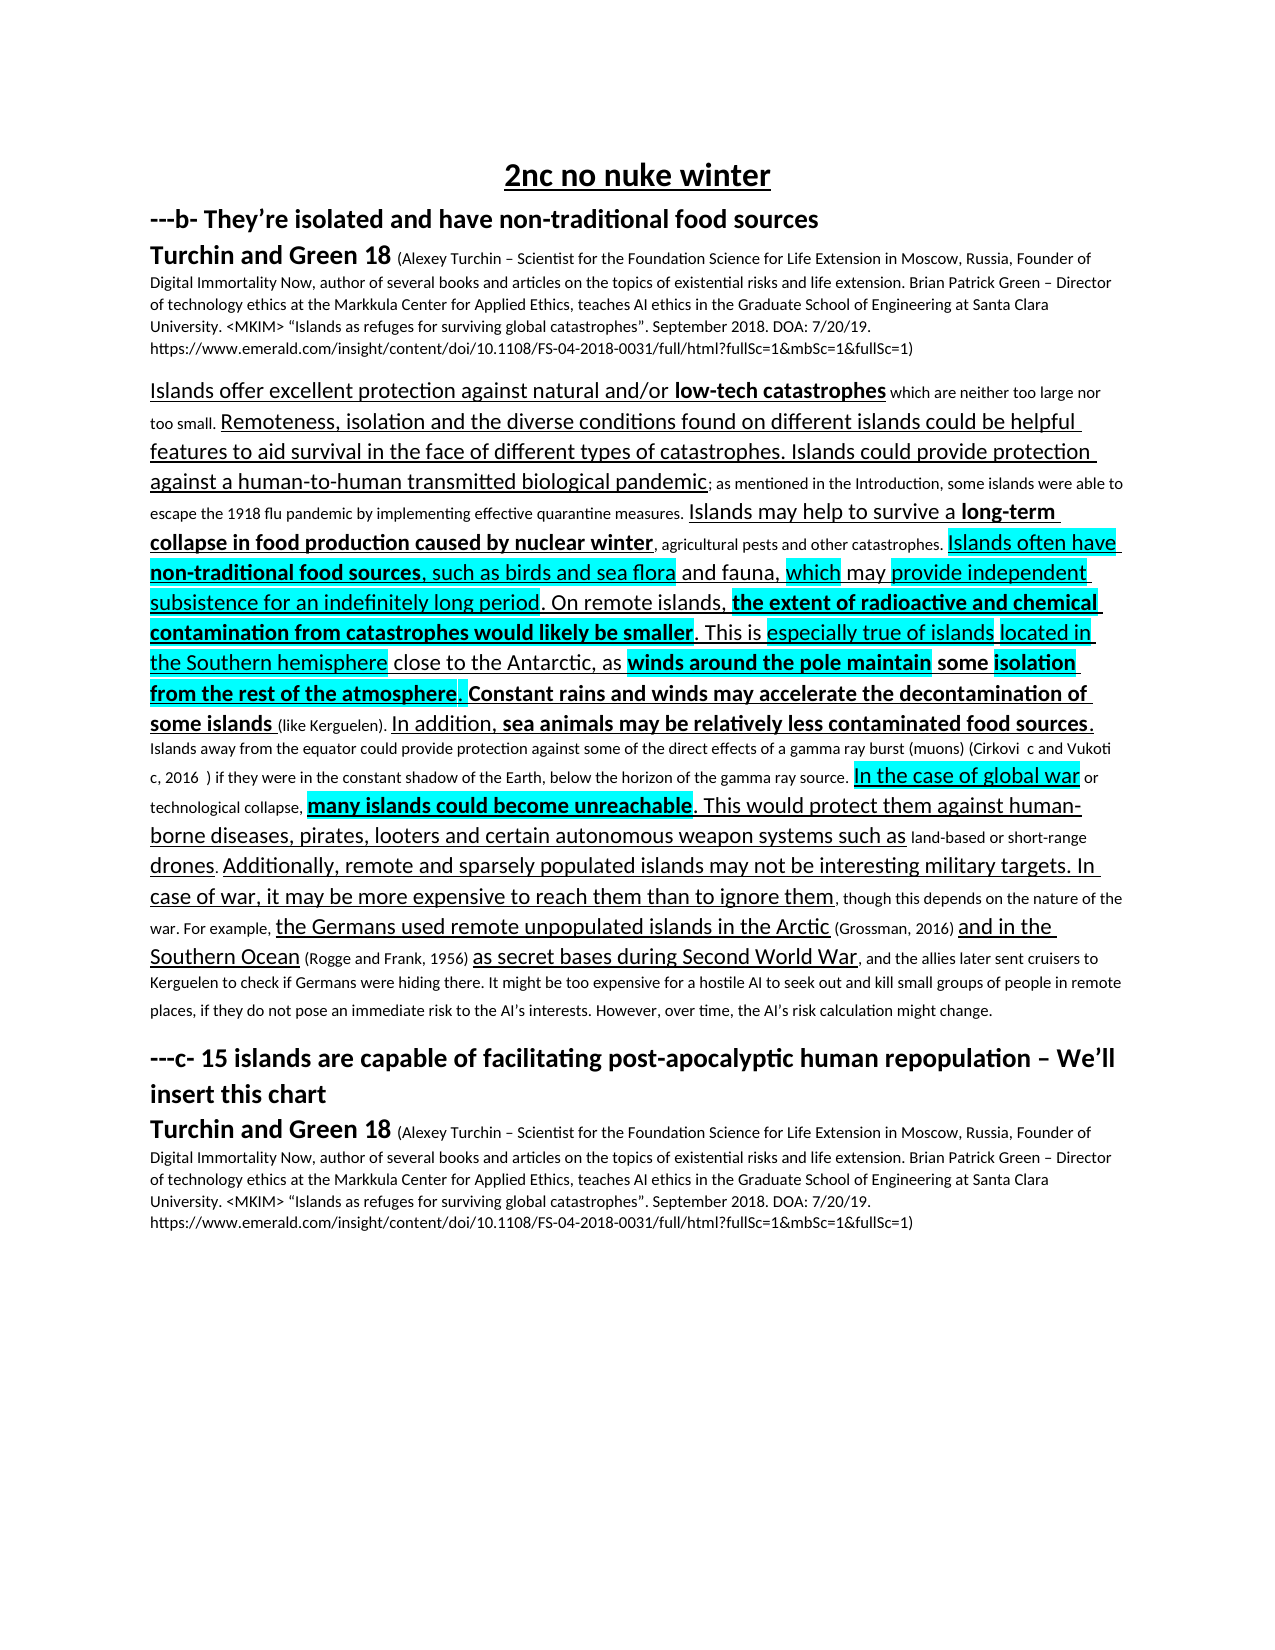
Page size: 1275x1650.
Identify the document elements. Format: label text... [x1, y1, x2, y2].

subtitle 2nc no nuke winter [150, 154, 1125, 195]
text Islands offer excellent protection against natural and/or low-tech catastrophes which are neither too large nor too small. Remoteness, isolation and the diverse conditions found on different islands could be helpful features to aid survival in the face of different types of catastrophes. Islands could provide protection against a human-to-human transmitted biological pandemic; as mentioned in the Introduction, some islands were able to escape the 1918 flu pandemic by implementing effective quarantine measures. Islands may help to survive a long-term collapse in food production caused by nuclear winter, agricultural pests and other catastrophes. Islands often have non-traditional food sources, such as birds and sea flora and fauna, which may provide independent subsistence for an indefinitely long period. On remote islands, the extent of radioactive and chemical contamination from catastrophes would likely be smaller. This is especially true of islands located in the Southern hemisphere close to the Antarctic, as winds around the pole maintain some isolation from the rest of the atmosphere. Constant rains and winds may accelerate the decontamination of some islands (like Kerguelen). In addition, sea animals may be relatively less contaminated food sources. Islands away from the equator could provide protection against some of the direct effects of a gamma ray burst (muons) (Cirkovi c and Vukoti c, 2016 ) if they were in the constant shadow of the Earth, below the horizon of the gamma ray source. In the case of global war or technological collapse, many islands could become unreachable. This would protect them against human-borne diseases, pirates, looters and certain autonomous weapon systems such as land-based or short-range drones. Additionally, remote and sparsely populated islands may not be interesting military targets. In case of war, it may be more expensive to reach them than to ignore them, though this depends on the nature of the war. For example, the Germans used remote unpopulated islands in the Arctic (Grossman, 2016) and in the Southern Ocean (Rogge and Frank, 1956) as secret bases during Second World War, and the allies later sent cruisers to Kerguelen to check if Germans were hiding there. It might be too expensive for a hostile AI to seek out and kill small groups of people in remote places, if they do not pose an immediate risk to the AI’s interests. However, over time, the AI’s risk calculation might change. [150, 377, 1125, 1022]
subtitle ---c- 15 islands are capable of facilitating post-apocalyptic human repopulation – We’ll insert this chart [150, 1041, 1125, 1110]
text Turchin and Green 18 (Alexey Turchin – Scientist for the Foundation Science for Life Extension in Moscow, Russia, Founder of Digital Immortality Now, author of several books and articles on the topics of existential risks and life extension. Brian Patrick Green – Director of technology ethics at the Markkula Center for Applied Ethics, teaches AI ethics in the Graduate School of Engineering at Santa Clara University. <MKIM> “Islands as refuges for surviving global catastrophes”. September 2018. DOA: 7/20/19. https://www.emerald.com/insight/content/doi/10.1108/FS-04-2018-0031/full/html?fullSc=1&mbSc=1&fullSc=1) [150, 238, 1125, 358]
text Turchin and Green 18 (Alexey Turchin – Scientist for the Foundation Science for Life Extension in Moscow, Russia, Founder of Digital Immortality Now, author of several books and articles on the topics of existential risks and life extension. Brian Patrick Green – Director of technology ethics at the Markkula Center for Applied Ethics, teaches AI ethics in the Graduate School of Engineering at Santa Clara University. <MKIM> “Islands as refuges for surviving global catastrophes”. September 2018. DOA: 7/20/19. https://www.emerald.com/insight/content/doi/10.1108/FS-04-2018-0031/full/html?fullSc=1&mbSc=1&fullSc=1) [150, 1112, 1125, 1233]
subtitle ---b- They’re isolated and have non-traditional food sources [150, 202, 1125, 235]
